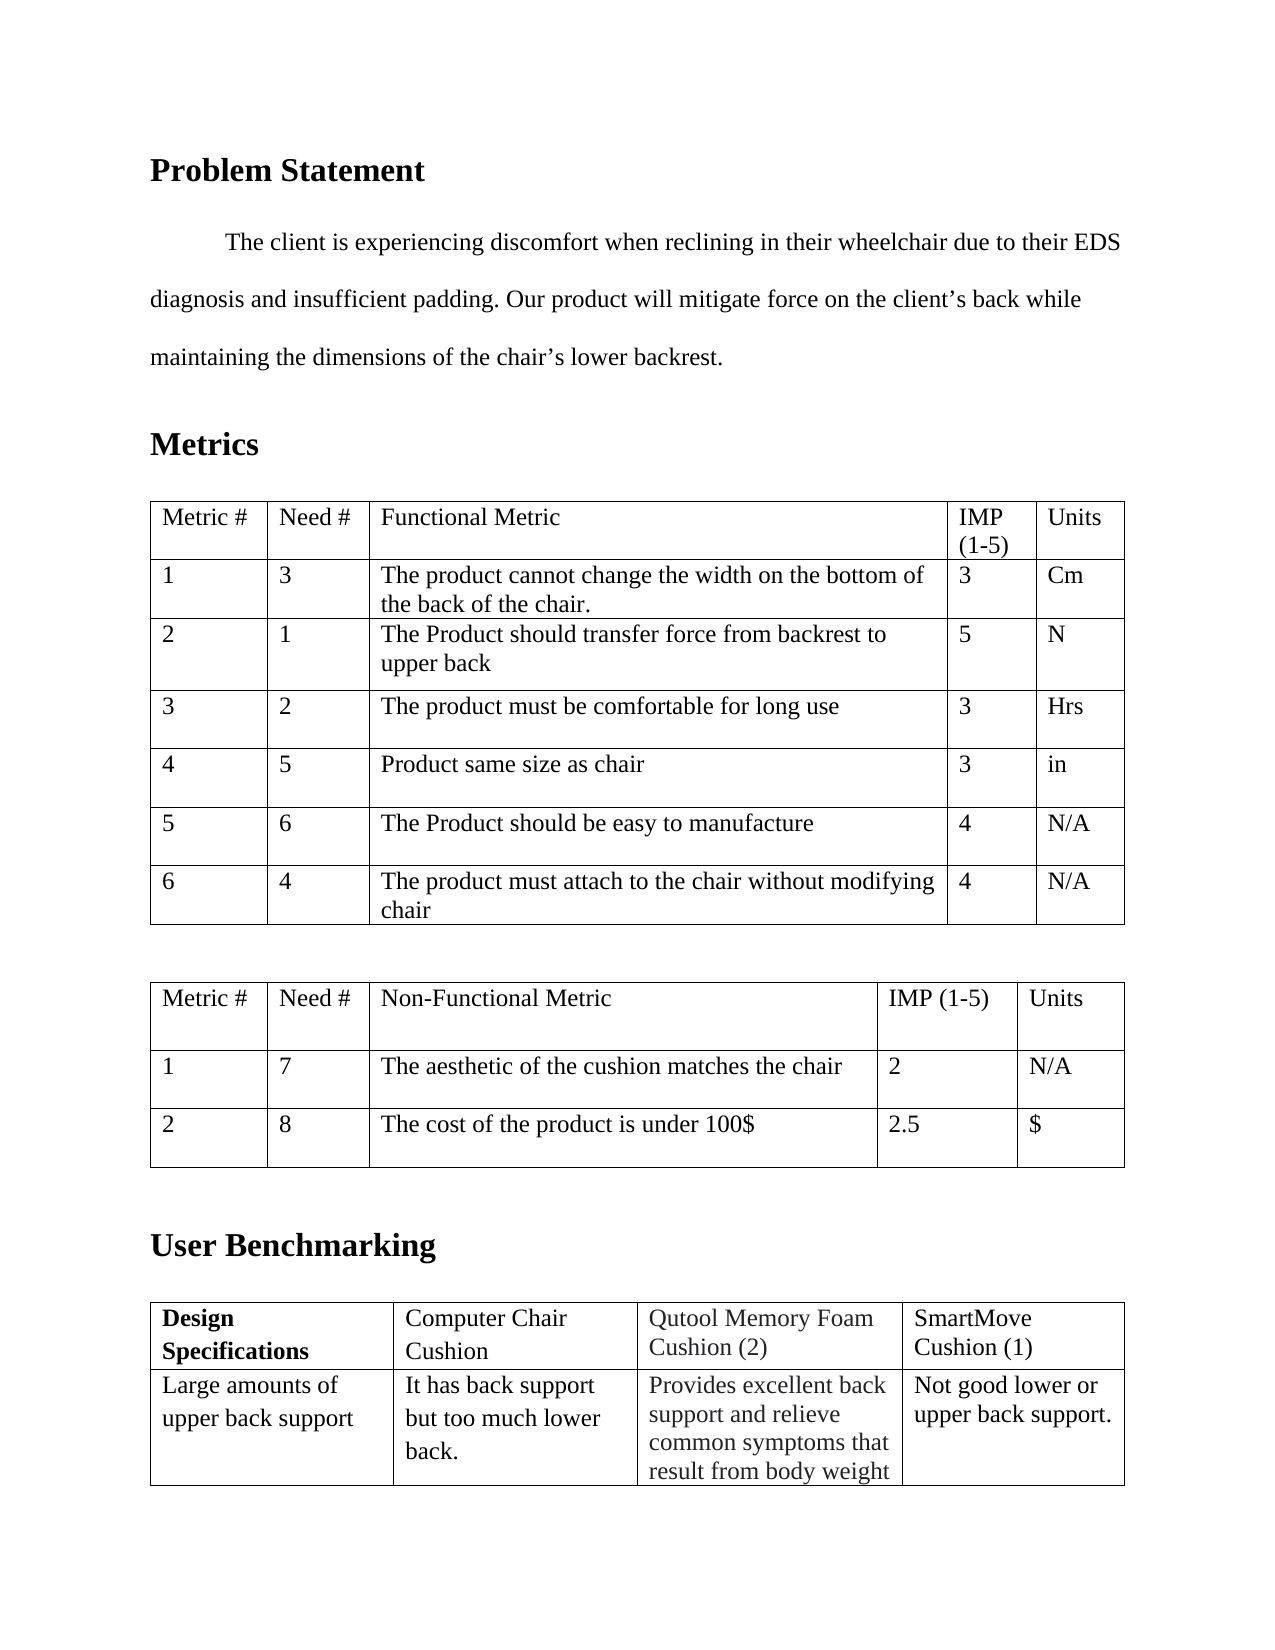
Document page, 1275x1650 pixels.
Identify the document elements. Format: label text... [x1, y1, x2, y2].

table_cell 3 [948, 560, 1036, 618]
table_header IMP (1-5) [948, 502, 1036, 559]
table_header Metric # [151, 983, 267, 1050]
table_cell 3 [151, 691, 267, 748]
table_cell N/A [1018, 1051, 1124, 1108]
table_cell 6 [151, 866, 267, 924]
table_cell 3 [948, 749, 1036, 807]
table_cell N [1037, 619, 1124, 690]
table_cell 2.5 [878, 1109, 1017, 1167]
table_cell 5 [948, 619, 1036, 690]
table_header Units [1018, 983, 1124, 1050]
table_header Design Specifications [151, 1303, 393, 1369]
table_cell 2 [151, 619, 267, 690]
table_header SmartMove Cushion (1) [903, 1303, 1124, 1369]
table_cell The product must be comfortable for long use [370, 691, 947, 748]
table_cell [903, 1370, 1124, 1485]
table_header Computer Chair Cushion [394, 1303, 637, 1369]
table_cell 5 [151, 808, 267, 865]
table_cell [394, 1370, 637, 1485]
table_cell 4 [268, 866, 369, 924]
table_cell 1 [151, 1051, 267, 1108]
table_header Functional Metric [370, 502, 947, 559]
table_cell Product same size as chair [370, 749, 947, 807]
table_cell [638, 1370, 902, 1485]
table_cell 2 [268, 691, 369, 748]
table_cell The Product should transfer force from backrest to upper back [370, 619, 947, 690]
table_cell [151, 1370, 393, 1485]
table_header Need # [268, 983, 369, 1050]
table_cell 1 [268, 619, 369, 690]
text The client is experiencing discomfort when reclining in their wheelchair due to their EDS diagnosis and insufficient padding. Our product will mitigate force on the client’s back while maintaining the dimensions of the chair’s lower backrest. [150, 227, 1125, 370]
table_cell Hrs [1037, 691, 1124, 748]
table_cell The aesthetic of the cushion matches the chair [370, 1051, 877, 1108]
table_header IMP (1-5) [878, 983, 1017, 1050]
subtitle Problem Statement [150, 150, 1125, 188]
table_cell N/A [1037, 866, 1124, 924]
table_cell 1 [151, 560, 267, 618]
table_cell 4 [948, 866, 1036, 924]
table_header Metric # [151, 502, 267, 559]
table_cell $ [1018, 1109, 1124, 1167]
subtitle Metrics [150, 424, 1125, 462]
table_cell The product must attach to the chair without modifying chair [370, 866, 947, 924]
table_header Non-Functional Metric [370, 983, 877, 1050]
table_cell 3 [948, 691, 1036, 748]
table_cell Cm [1037, 560, 1124, 618]
table_cell 2 [151, 1109, 267, 1167]
table_cell 6 [268, 808, 369, 865]
table_cell 2 [878, 1051, 1017, 1108]
table_header Qutool Memory Foam Cushion (2) [638, 1303, 902, 1369]
table_cell The product cannot change the width on the bottom of the back of the chair. [370, 560, 947, 618]
table_cell 4 [151, 749, 267, 807]
text User Benchmarking [150, 1225, 1125, 1263]
table_cell 5 [268, 749, 369, 807]
table_header Units [1037, 502, 1124, 559]
table_cell The cost of the product is under 100$ [370, 1109, 877, 1167]
table_cell 8 [268, 1109, 369, 1167]
table_header Need # [268, 502, 369, 559]
table_cell 3 [268, 560, 369, 618]
table_cell in [1037, 749, 1124, 807]
table_cell N/A [1037, 808, 1124, 865]
table_cell 7 [268, 1051, 369, 1108]
table_cell 4 [948, 808, 1036, 865]
table_cell The Product should be easy to manufacture [370, 808, 947, 865]
